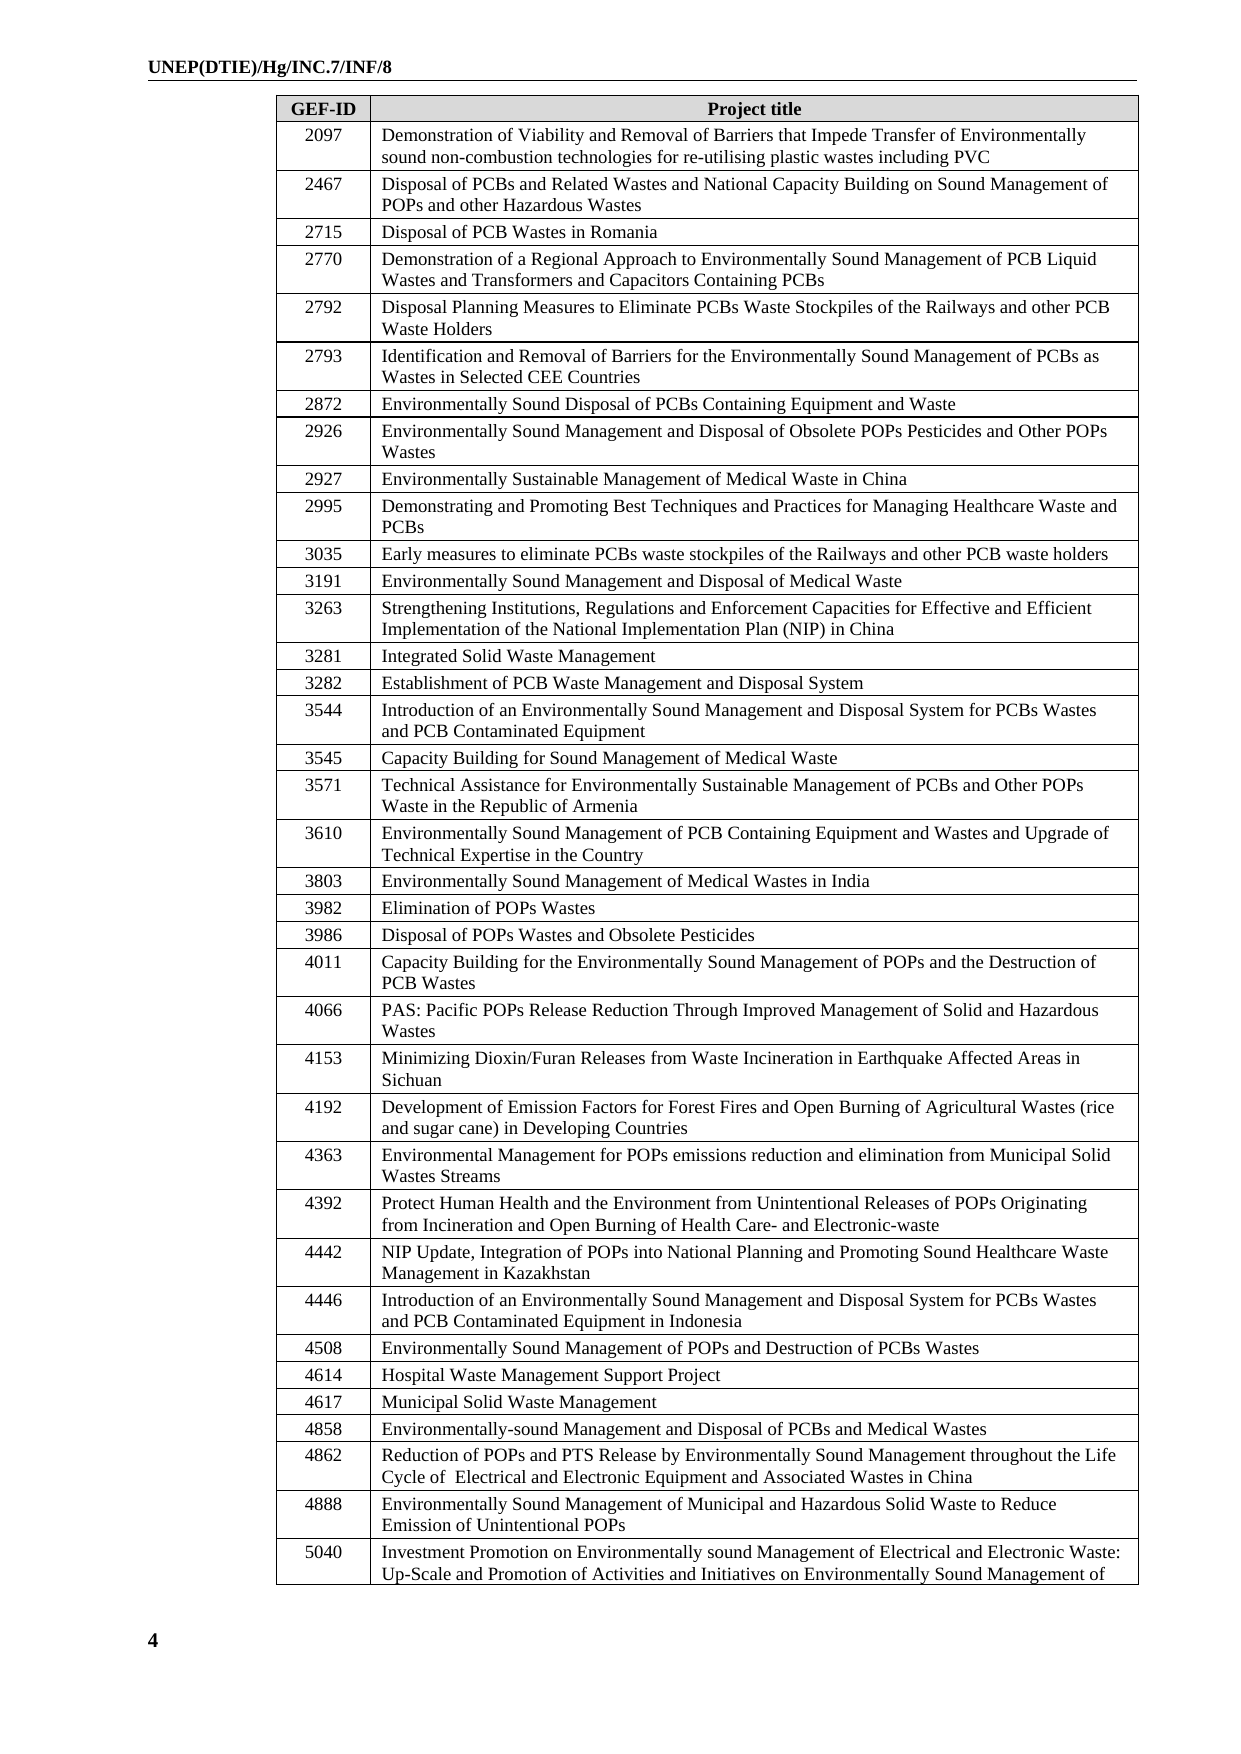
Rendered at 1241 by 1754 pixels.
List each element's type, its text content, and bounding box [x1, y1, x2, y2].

table_cell Reduction of POPs and PTS Release by Environmentally Sound Management throughout the Life Cycle of Electrical and Electronic Equipment and Associated Wastes in China [371, 1442, 1138, 1489]
table_cell Protect Human Health and the Environment from Unintentional Releases of POPs Originating from Incineration and Open Burning of Health Care- and Electronic-waste [371, 1190, 1138, 1237]
table_cell NIP Update, Integration of POPs into National Planning and Promoting Sound Healthcare Waste Management in Kazakhstan [371, 1239, 1138, 1286]
table_cell 4888 [277, 1491, 370, 1538]
table_cell Environmentally Sound Management and Disposal of Medical Waste [371, 568, 1138, 593]
table_cell Integrated Solid Waste Management [371, 643, 1138, 668]
table_cell 4392 [277, 1190, 370, 1237]
table_cell 3571 [277, 771, 370, 819]
table_cell Environmentally Sustainable Management of Medical Waste in China [371, 466, 1138, 492]
table_cell Demonstration of a Regional Approach to Environmentally Sound Management of PCB Liquid Wastes and Transformers and Capacitors Containing PCBs [371, 246, 1138, 293]
table_cell Demonstration of Viability and Removal of Barriers that Impede Transfer of Environmentally sound non-combustion technologies for re-utilising plastic wastes including PVC [371, 122, 1138, 169]
table_cell Minimizing Dioxin/Furan Releases from Waste Incineration in Earthquake Affected Areas in Sichuan [371, 1045, 1138, 1092]
table_cell Development of Emission Factors for Forest Fires and Open Burning of Agricultural Wastes (rice and sugar cane) in Developing Countries [371, 1094, 1138, 1141]
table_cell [371, 1539, 1138, 1584]
table_cell 3281 [277, 643, 370, 668]
table_header GEF-ID [277, 96, 370, 121]
table_cell Technical Assistance for Environmentally Sustainable Management of PCBs and Other POPs Waste in the Republic of Armenia [371, 771, 1138, 819]
table_cell Capacity Building for Sound Management of Medical Waste [371, 745, 1138, 770]
table_cell Environmentally Sound Management of POPs and Destruction of PCBs Wastes [371, 1335, 1138, 1361]
table_cell 4446 [277, 1287, 370, 1334]
table_cell 2792 [277, 294, 370, 341]
table_cell Environmentally Sound Management of Municipal and Hazardous Solid Waste to Reduce Emission of Unintentional POPs [371, 1491, 1138, 1538]
table_cell PAS: Pacific POPs Release Reduction Through Improved Management of Solid and Hazardous Wastes [371, 997, 1138, 1044]
table_cell 3544 [277, 696, 370, 744]
table_cell Introduction of an Environmentally Sound Management and Disposal System for PCBs Wastes and PCB Contaminated Equipment [371, 696, 1138, 744]
table_cell 4066 [277, 997, 370, 1044]
table_cell 3986 [277, 922, 370, 947]
table_cell 2926 [277, 418, 370, 465]
table_cell 4614 [277, 1362, 370, 1388]
table_cell Municipal Solid Waste Management [371, 1389, 1138, 1414]
table_cell Environmental Management for POPs emissions reduction and elimination from Municipal Solid Wastes Streams [371, 1142, 1138, 1189]
table_cell 4192 [277, 1094, 370, 1141]
table_cell Disposal of PCB Wastes in Romania [371, 219, 1138, 245]
table_cell 3035 [277, 541, 370, 567]
table_cell 3282 [277, 670, 370, 695]
table_cell 3982 [277, 895, 370, 921]
table_cell 2927 [277, 466, 370, 492]
table_cell 4153 [277, 1045, 370, 1092]
table_cell Disposal Planning Measures to Eliminate PCBs Waste Stockpiles of the Railways and other PCB Waste Holders [371, 294, 1138, 341]
table_cell 3803 [277, 868, 370, 894]
table_cell 2467 [277, 171, 370, 218]
table_cell 4862 [277, 1442, 370, 1489]
table_cell Disposal of PCBs and Related Wastes and National Capacity Building on Sound Management of POPs and other Hazardous Wastes [371, 171, 1138, 218]
table_cell 4011 [277, 949, 370, 996]
table_cell Establishment of PCB Waste Management and Disposal System [371, 670, 1138, 695]
table_cell 5040 [277, 1539, 370, 1584]
table_cell 3263 [277, 595, 370, 642]
table_cell 2715 [277, 219, 370, 245]
table_cell Early measures to eliminate PCBs waste stockpiles of the Railways and other PCB waste holders [371, 541, 1138, 567]
table_cell Capacity Building for the Environmentally Sound Management of POPs and the Destruction of PCB Wastes [371, 949, 1138, 996]
table_header Project title [371, 96, 1138, 121]
table_cell 4508 [277, 1335, 370, 1361]
table_cell Environmentally-sound Management and Disposal of PCBs and Medical Wastes [371, 1415, 1138, 1441]
table_cell Environmentally Sound Management of Medical Wastes in India [371, 868, 1138, 894]
table_cell 3610 [277, 820, 370, 867]
table_cell 2995 [277, 493, 370, 540]
table_cell Introduction of an Environmentally Sound Management and Disposal System for PCBs Wastes and PCB Contaminated Equipment in Indonesia [371, 1287, 1138, 1334]
table_cell 4363 [277, 1142, 370, 1189]
table_cell 4858 [277, 1415, 370, 1441]
table_cell 4617 [277, 1389, 370, 1414]
table_cell Elimination of POPs Wastes [371, 895, 1138, 921]
table_cell Strengthening Institutions, Regulations and Enforcement Capacities for Effective and Efficient Implementation of the National Implementation Plan (NIP) in China [371, 595, 1138, 642]
table_cell Demonstrating and Promoting Best Techniques and Practices for Managing Healthcare Waste and PCBs [371, 493, 1138, 540]
table_cell 3191 [277, 568, 370, 593]
table_cell 3545 [277, 745, 370, 770]
table_cell Environmentally Sound Management of PCB Containing Equipment and Wastes and Upgrade of Technical Expertise in the Country [371, 820, 1138, 867]
table_cell 2793 [277, 343, 370, 390]
table_cell Environmentally Sound Disposal of PCBs Containing Equipment and Waste [371, 391, 1138, 416]
table_cell Environmentally Sound Management and Disposal of Obsolete POPs Pesticides and Other POPs Wastes [371, 418, 1138, 465]
table_cell 2872 [277, 391, 370, 416]
table_cell Hospital Waste Management Support Project [371, 1362, 1138, 1388]
table_cell 2770 [277, 246, 370, 293]
table_cell Disposal of POPs Wastes and Obsolete Pesticides [371, 922, 1138, 947]
table_cell Identification and Removal of Barriers for the Environmentally Sound Management of PCBs as Wastes in Selected CEE Countries [371, 343, 1138, 390]
table_cell 4442 [277, 1239, 370, 1286]
table_cell 2097 [277, 122, 370, 169]
